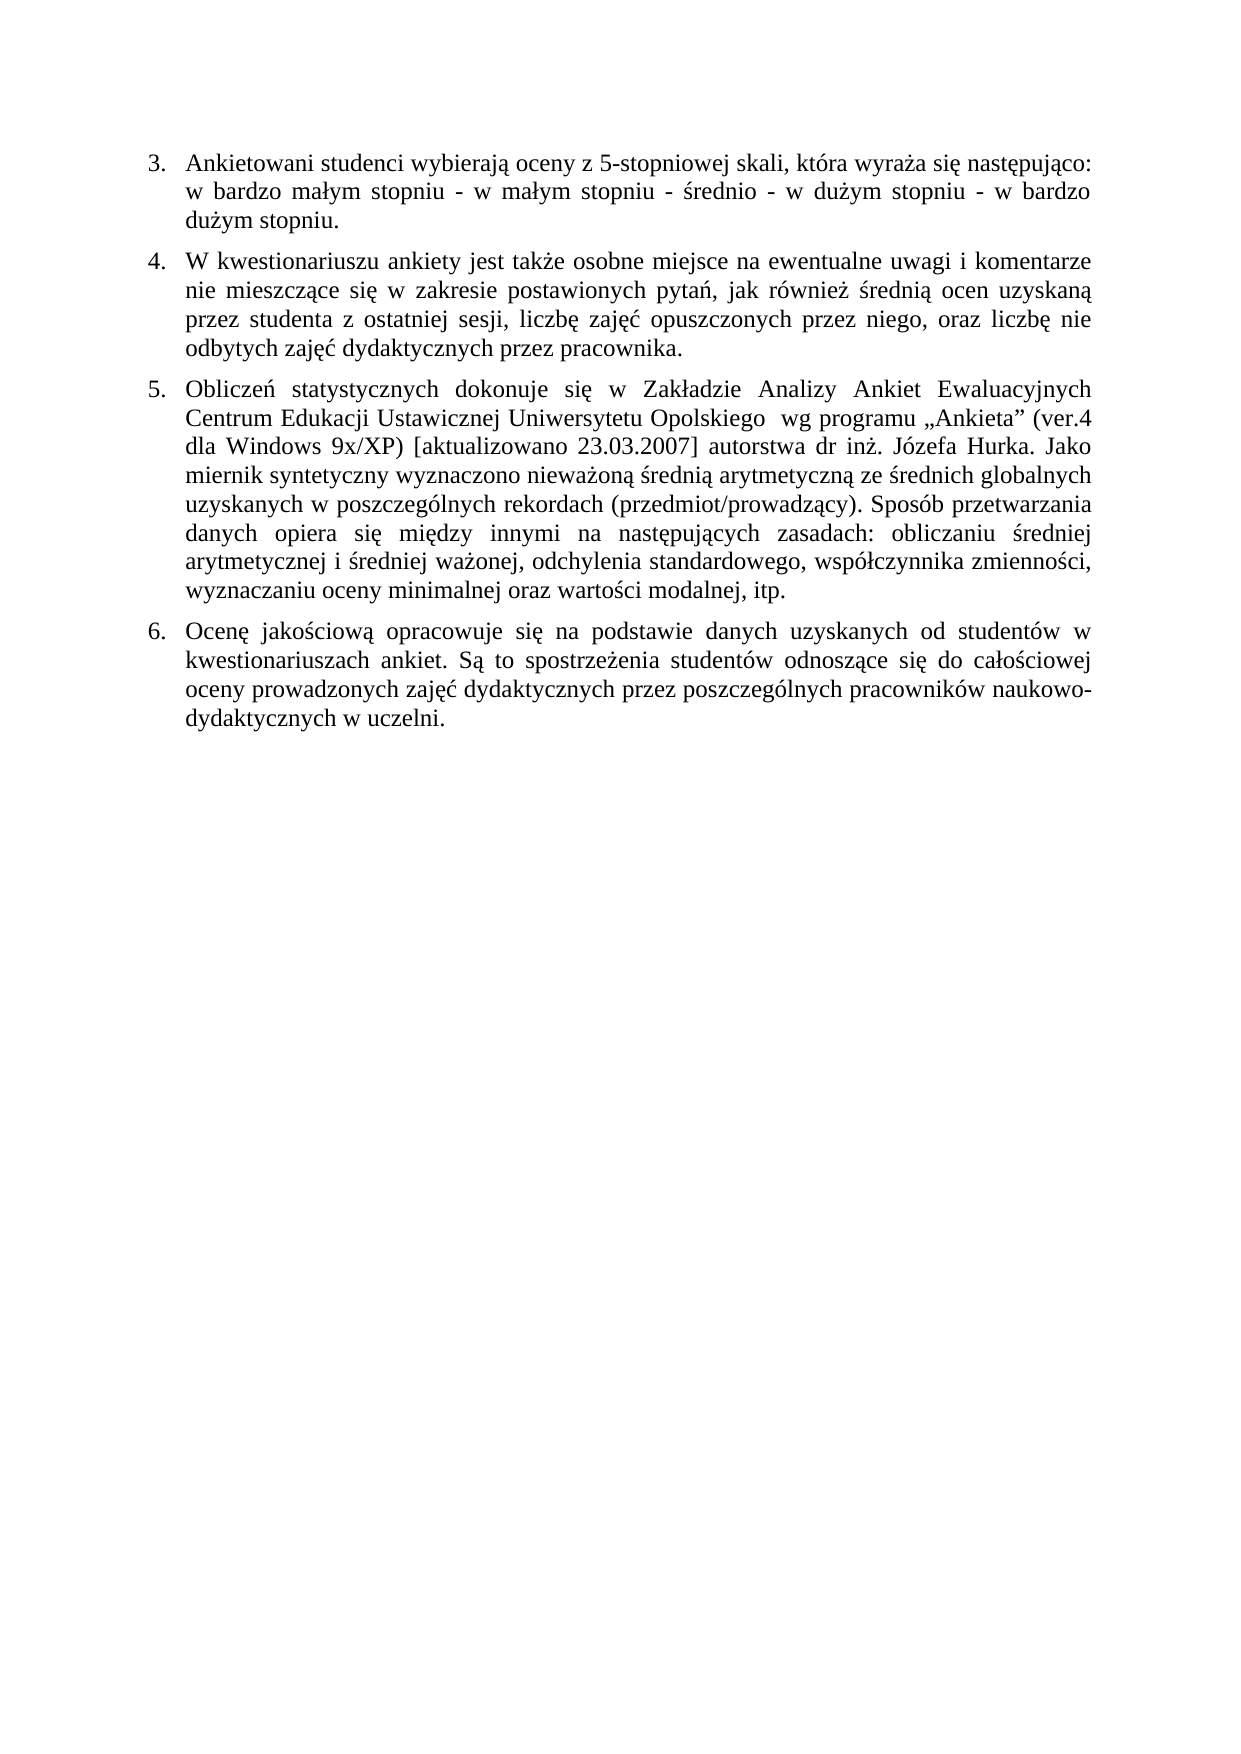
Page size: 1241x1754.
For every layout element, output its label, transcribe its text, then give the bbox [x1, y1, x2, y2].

list Ocenę jakościową opracowuje się na podstawie danych uzyskanych od studentów w kwestionariuszach ankiet. Są to spostrzeżenia studentów odnoszące się do całościowej oceny prowadzonych zajęć dydaktycznych przez poszczególnych pracowników naukowo-dydaktycznych w uczelni. [148, 616, 1093, 731]
list Obliczeń statystycznych dokonuje się w Zakładzie Analizy Ankiet Ewaluacyjnych Centrum Edukacji Ustawicznej Uniwersytetu Opolskiego wg programu „Ankieta” (ver.4 dla Windows 9x/XP) [aktualizowano 23.03.2007] autorstwa dr inż. Józefa Hurka. Jako miernik syntetyczny wyznaczono nieważoną średnią arytmetyczną ze średnich globalnych uzyskanych w poszczególnych rekordach (przedmiot/prowadzący). Sposób przetwarzania danych opiera się między innymi na następujących zasadach: obliczaniu średniej arytmetycznej i średniej ważonej, odchylenia standardowego, współczynnika zmienności, wyznaczaniu oceny minimalnej oraz wartości modalnej, itp. [148, 374, 1093, 604]
list W kwestionariuszu ankiety jest także osobne miejsce na ewentualne uwagi i komentarze nie mieszczące się w zakresie postawionych pytań, jak również średnią ocen uzyskaną przez studenta z ostatniej sesji, liczbę zajęć opuszczonych przez niego, oraz liczbę nie odbytych zajęć dydaktycznych przez pracownika. [148, 246, 1093, 361]
list Ankietowani studenci wybierają oceny z 5-stopniowej skali, która wyraża się następująco: w bardzo małym stopniu - w małym stopniu - średnio - w dużym stopniu - w bardzo dużym stopniu. [148, 148, 1093, 234]
